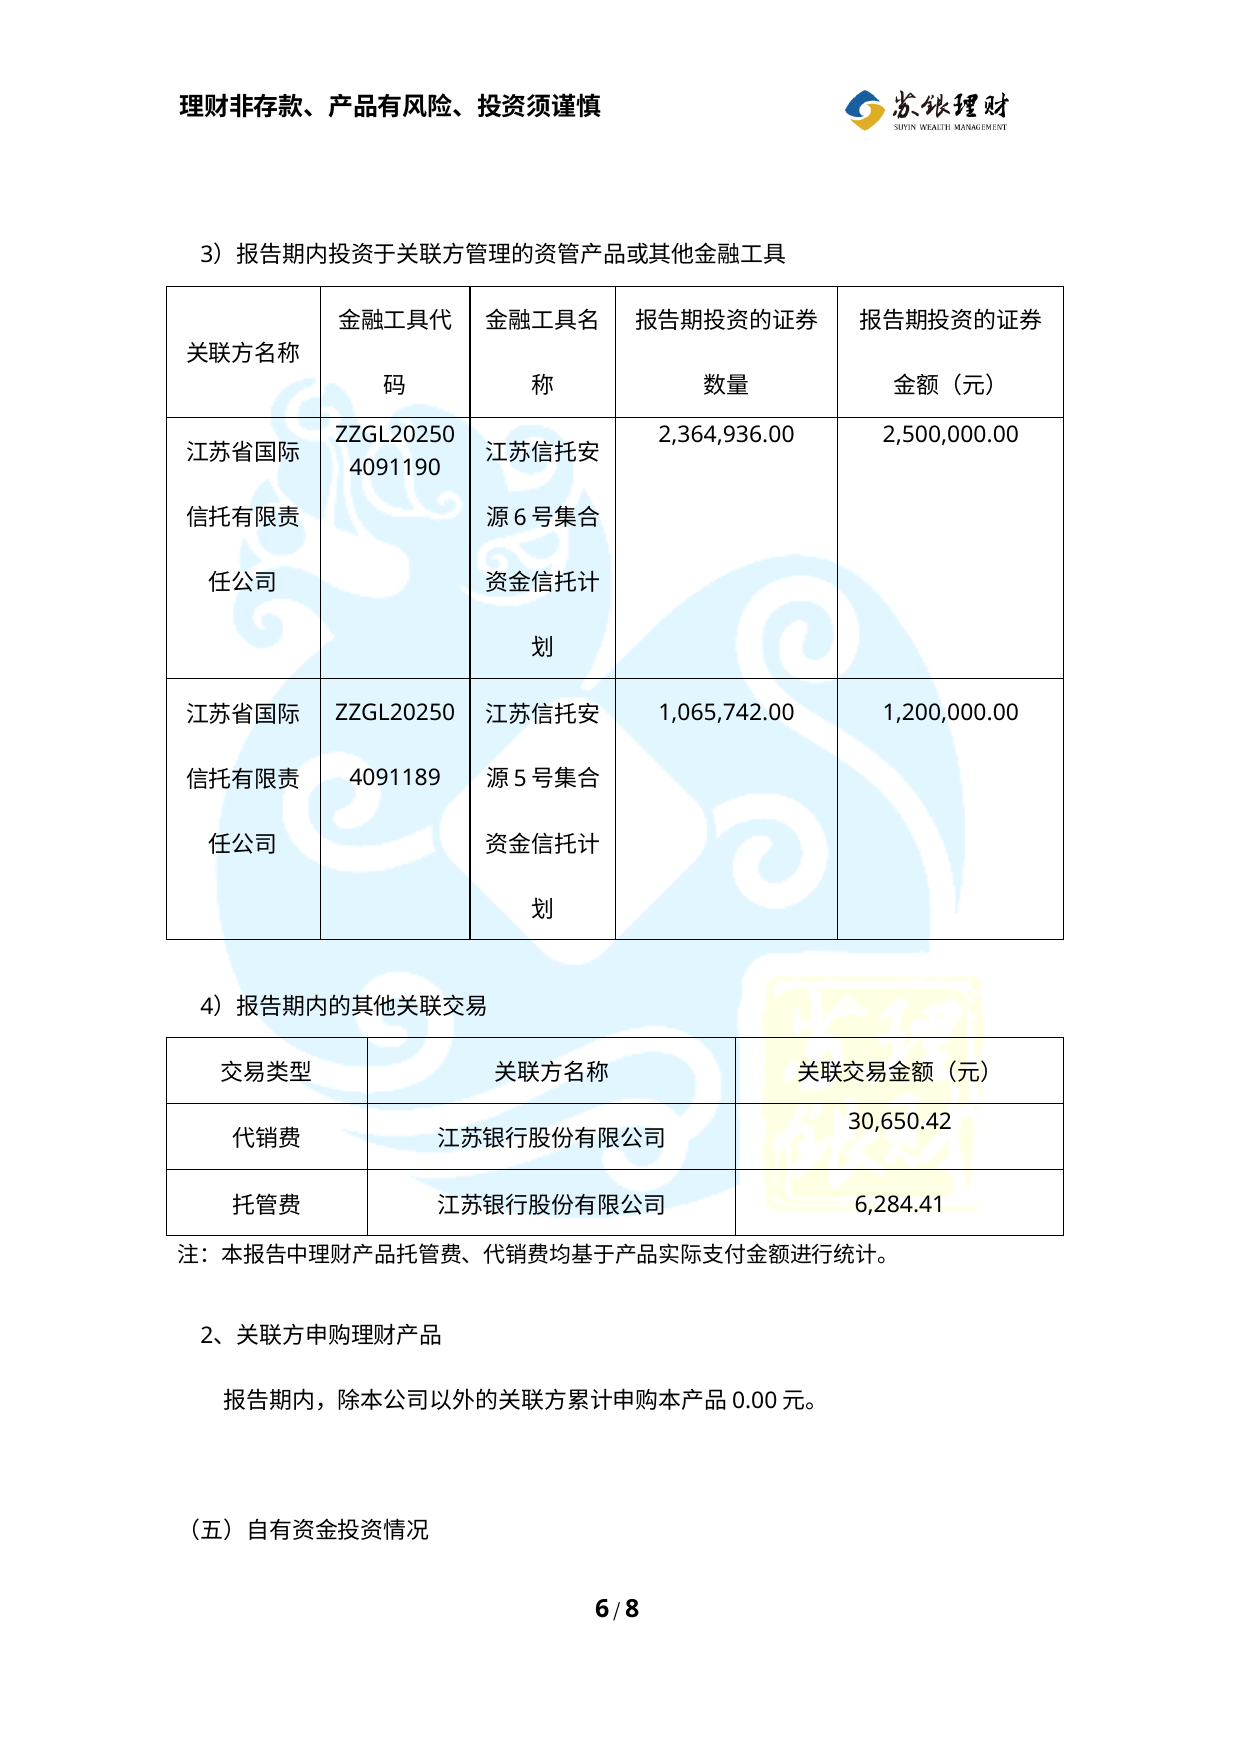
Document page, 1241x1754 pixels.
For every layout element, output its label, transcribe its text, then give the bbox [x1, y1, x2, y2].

table_cell 1,200,000.00 [838, 679, 1063, 939]
table_cell 30,650.42 [736, 1104, 1063, 1169]
table_cell 1,065,742.00 [616, 679, 837, 939]
table_header 金融工具代码 [321, 287, 469, 417]
table_cell 6,284.41 [736, 1170, 1063, 1235]
table_cell 江苏信托安源6号集合资金信托计划 [471, 418, 615, 678]
table_cell 代销费 [167, 1104, 367, 1169]
table_cell 江苏银行股份有限公司 [368, 1170, 735, 1235]
table_header 关联交易金额（元） [736, 1038, 1063, 1103]
table_header 报告期投资的证券金额（元） [838, 287, 1063, 417]
table_header 关联方名称 [368, 1038, 735, 1103]
table_cell 江苏信托安源5号集合资金信托计划 [471, 679, 615, 939]
text 2、关联方申购理财产品 [177, 1301, 1053, 1366]
table_cell 江苏银行股份有限公司 [368, 1104, 735, 1169]
table_cell ZZGL202504091189 [321, 679, 469, 939]
table_header 报告期投资的证券数量 [616, 287, 837, 417]
text 报告期内，除本公司以外的关联方累计申购本产品0.00元。 [177, 1366, 1053, 1431]
list 报告期内的其他关联交易 [177, 972, 1053, 1037]
text （五）自有资金投资情况 [177, 1496, 1053, 1561]
table_cell 托管费 [167, 1170, 367, 1235]
text 注：本报告中理财产品托管费、代销费均基于产品实际支付金额进行统计。 [177, 1236, 1053, 1269]
table_cell 江苏省国际信托有限责任公司 [167, 679, 320, 939]
table_header 金融工具名称 [471, 287, 615, 417]
table_cell 2,500,000.00 [838, 418, 1063, 678]
list 报告期内投资于关联方管理的资管产品或其他金融工具 [177, 221, 1053, 286]
table_header 交易类型 [167, 1038, 367, 1103]
table_header 关联方名称 [167, 287, 320, 417]
picture [820, 72, 1039, 143]
table_cell 江苏省国际信托有限责任公司 [167, 418, 320, 678]
table_cell ZZGL202504091190 [321, 418, 469, 678]
table_cell 2,364,936.00 [616, 418, 837, 678]
